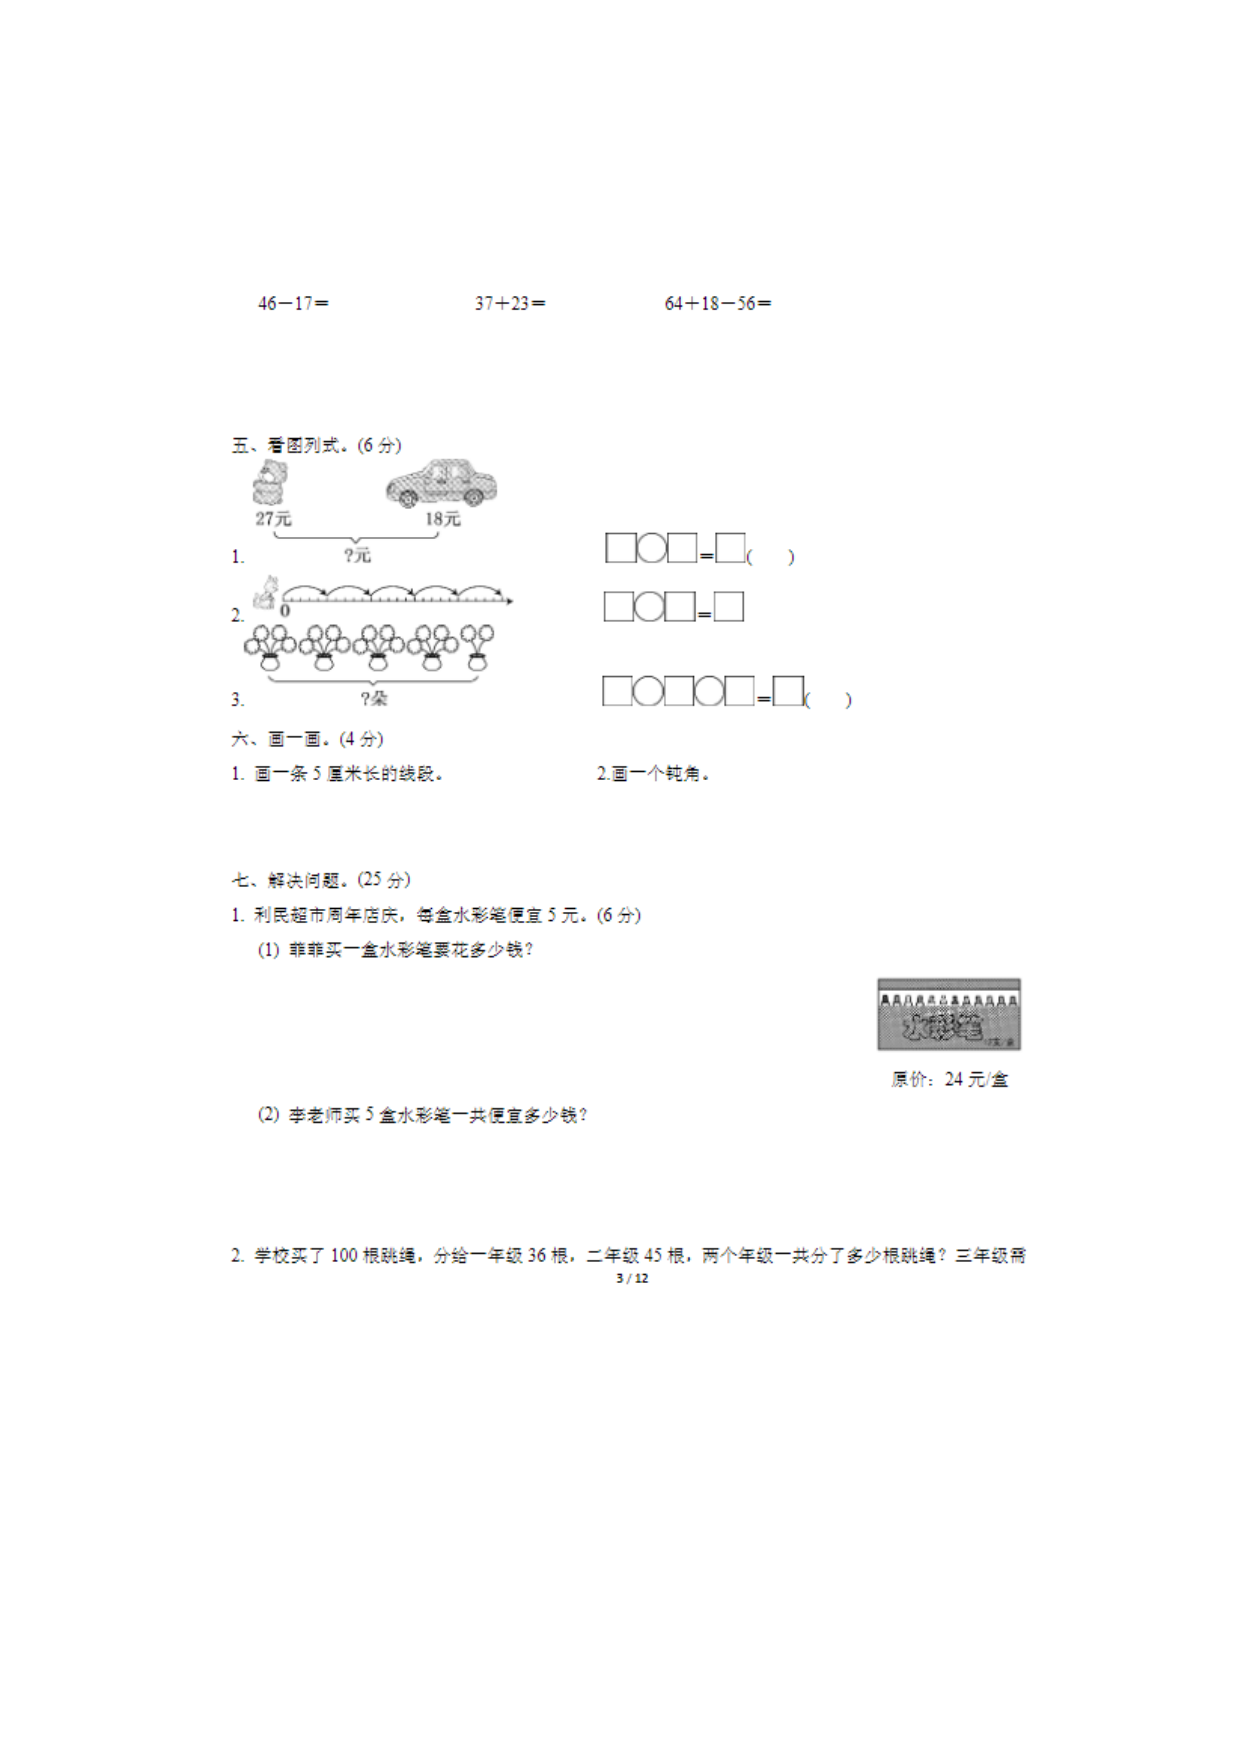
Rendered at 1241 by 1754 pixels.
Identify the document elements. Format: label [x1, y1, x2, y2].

picture [187, 162, 1053, 1286]
